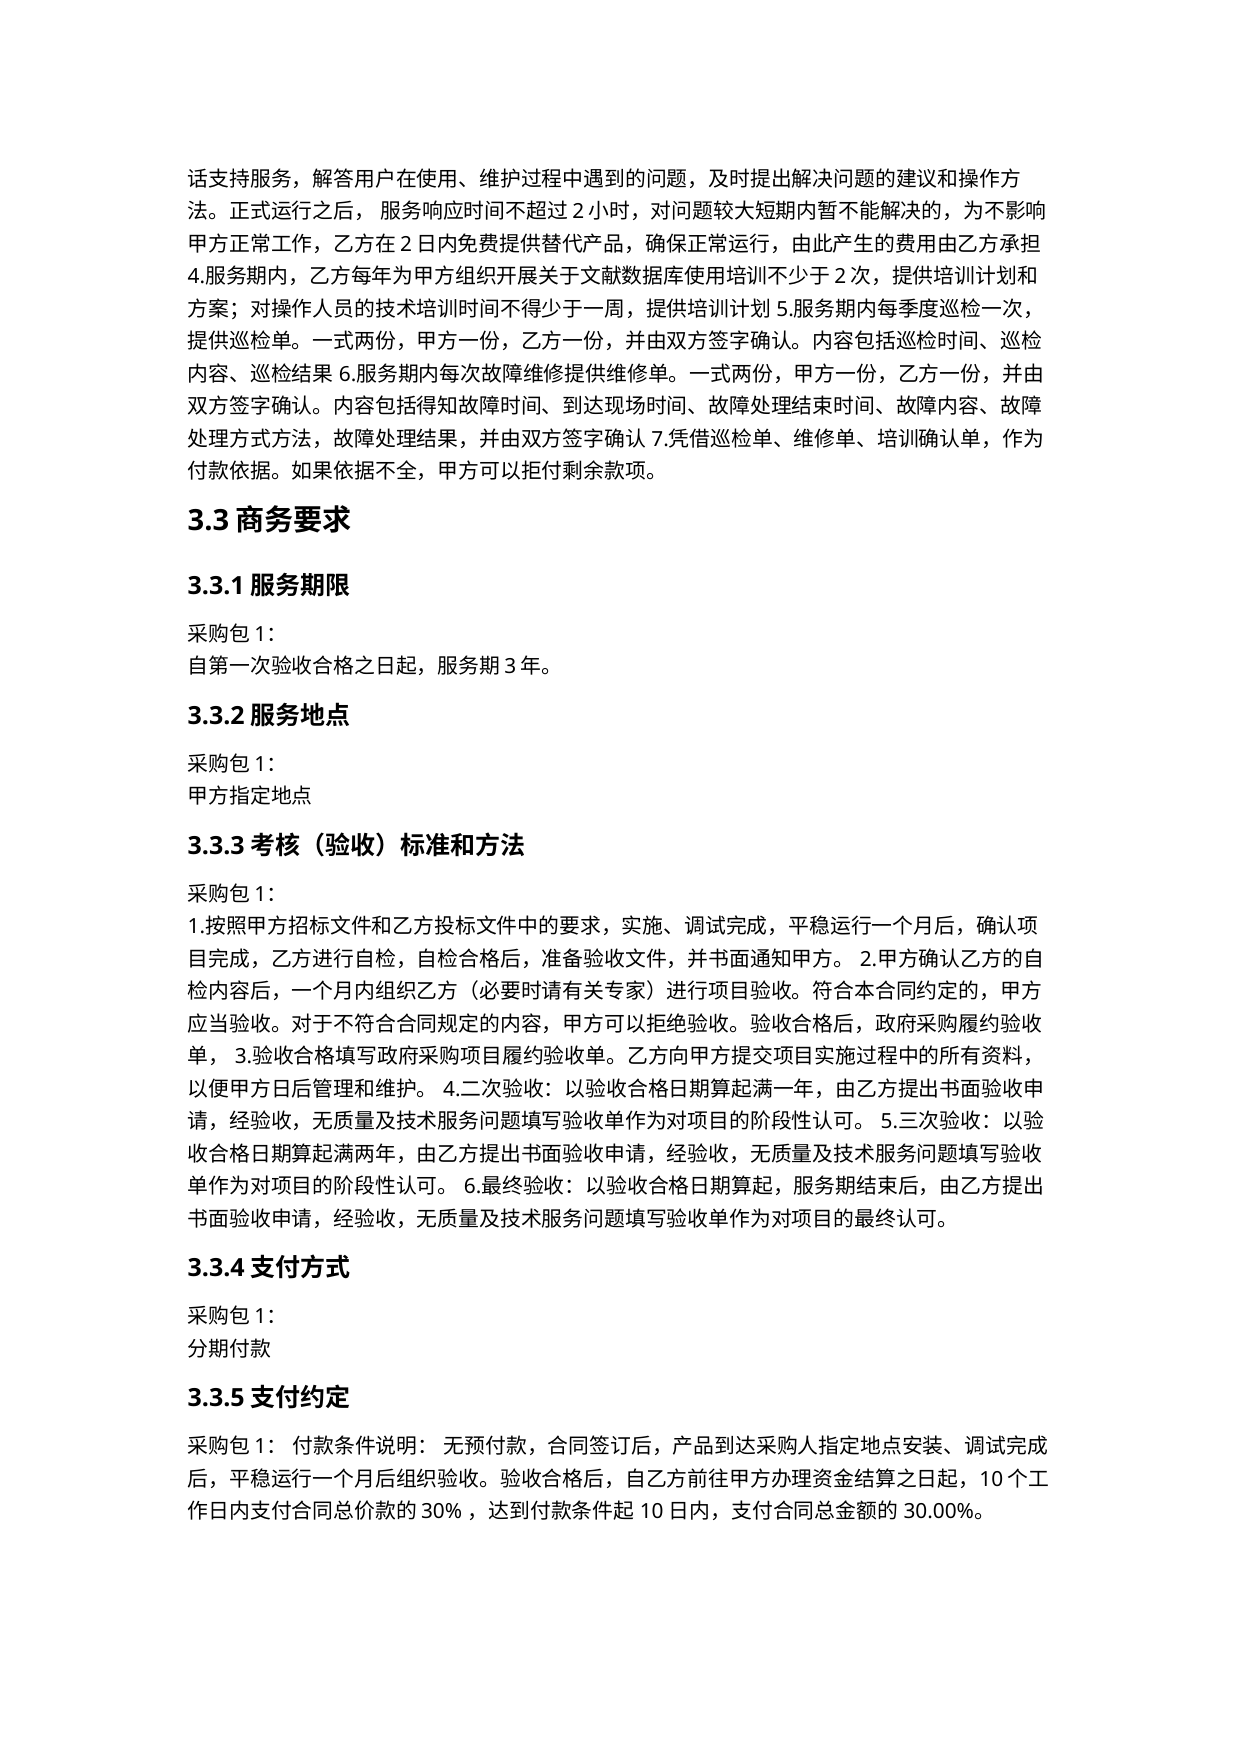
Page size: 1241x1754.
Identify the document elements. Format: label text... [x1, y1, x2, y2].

text 3.3.5支付约定 [187, 1364, 1053, 1429]
text 3.3.3考核（验收）标准和方法 [187, 812, 1053, 877]
text 自第一次验收合格之日起，服务期3年。 [187, 649, 1053, 682]
text 分期付款 [187, 1332, 1053, 1364]
text 1.按照甲方招标文件和乙方投标文件中的要求，实施、调试完成，平稳运行一个月后，确认项目完成，乙方进行自检，自检合格后，准备验收文件，并书面通知甲方。 2.甲方确认乙方的自检内容后，一个月内组织乙方（必要时请有关专家）进行项目验收。符合本合同约定的，甲方应当验收。对于不符合合同规定的内容，甲方可以拒绝验收。验收合格后，政府采购履约验收单， 3.验收合格填写政府采购项目履约验收单。乙方向甲方提交项目实施过程中的所有资料，以便甲方日后管理和维护。 4.二次验收：以验收合格日期算起满一年，由乙方提出书面验收申请，经验收，无质量及技术服务问题填写验收单作为对项目的阶段性认可。 5.三次验收：以验收合格日期算起满两年，由乙方提出书面验收申请，经验收，无质量及技术服务问题填写验收单作为对项目的阶段性认可。 6.最终验收：以验收合格日期算起，服务期结束后，由乙方提出书面验收申请，经验收，无质量及技术服务问题填写验收单作为对项目的最终认可。 [187, 909, 1053, 1234]
text 甲方指定地点 [187, 779, 1053, 812]
text 采购包1： [187, 1299, 1053, 1332]
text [187, 162, 1053, 487]
text 3.3.1服务期限 [187, 552, 1053, 617]
text 3.3.4支付方式 [187, 1234, 1053, 1299]
text 采购包1： [187, 617, 1053, 649]
text 采购包1： 付款条件说明： 无预付款，合同签订后，产品到达采购人指定地点安装、调试完成后，平稳运行一个月后组织验收。验收合格后，自乙方前往甲方办理资金结算之日起，10个工作日内支付合同总价款的30% ，达到付款条件起 10 日内，支付合同总金额的 30.00%。 [187, 1429, 1053, 1527]
text 采购包1： [187, 877, 1053, 909]
text 3.3.2服务地点 [187, 682, 1053, 747]
text 3.3商务要求 [187, 487, 1053, 552]
text 采购包1： [187, 747, 1053, 779]
